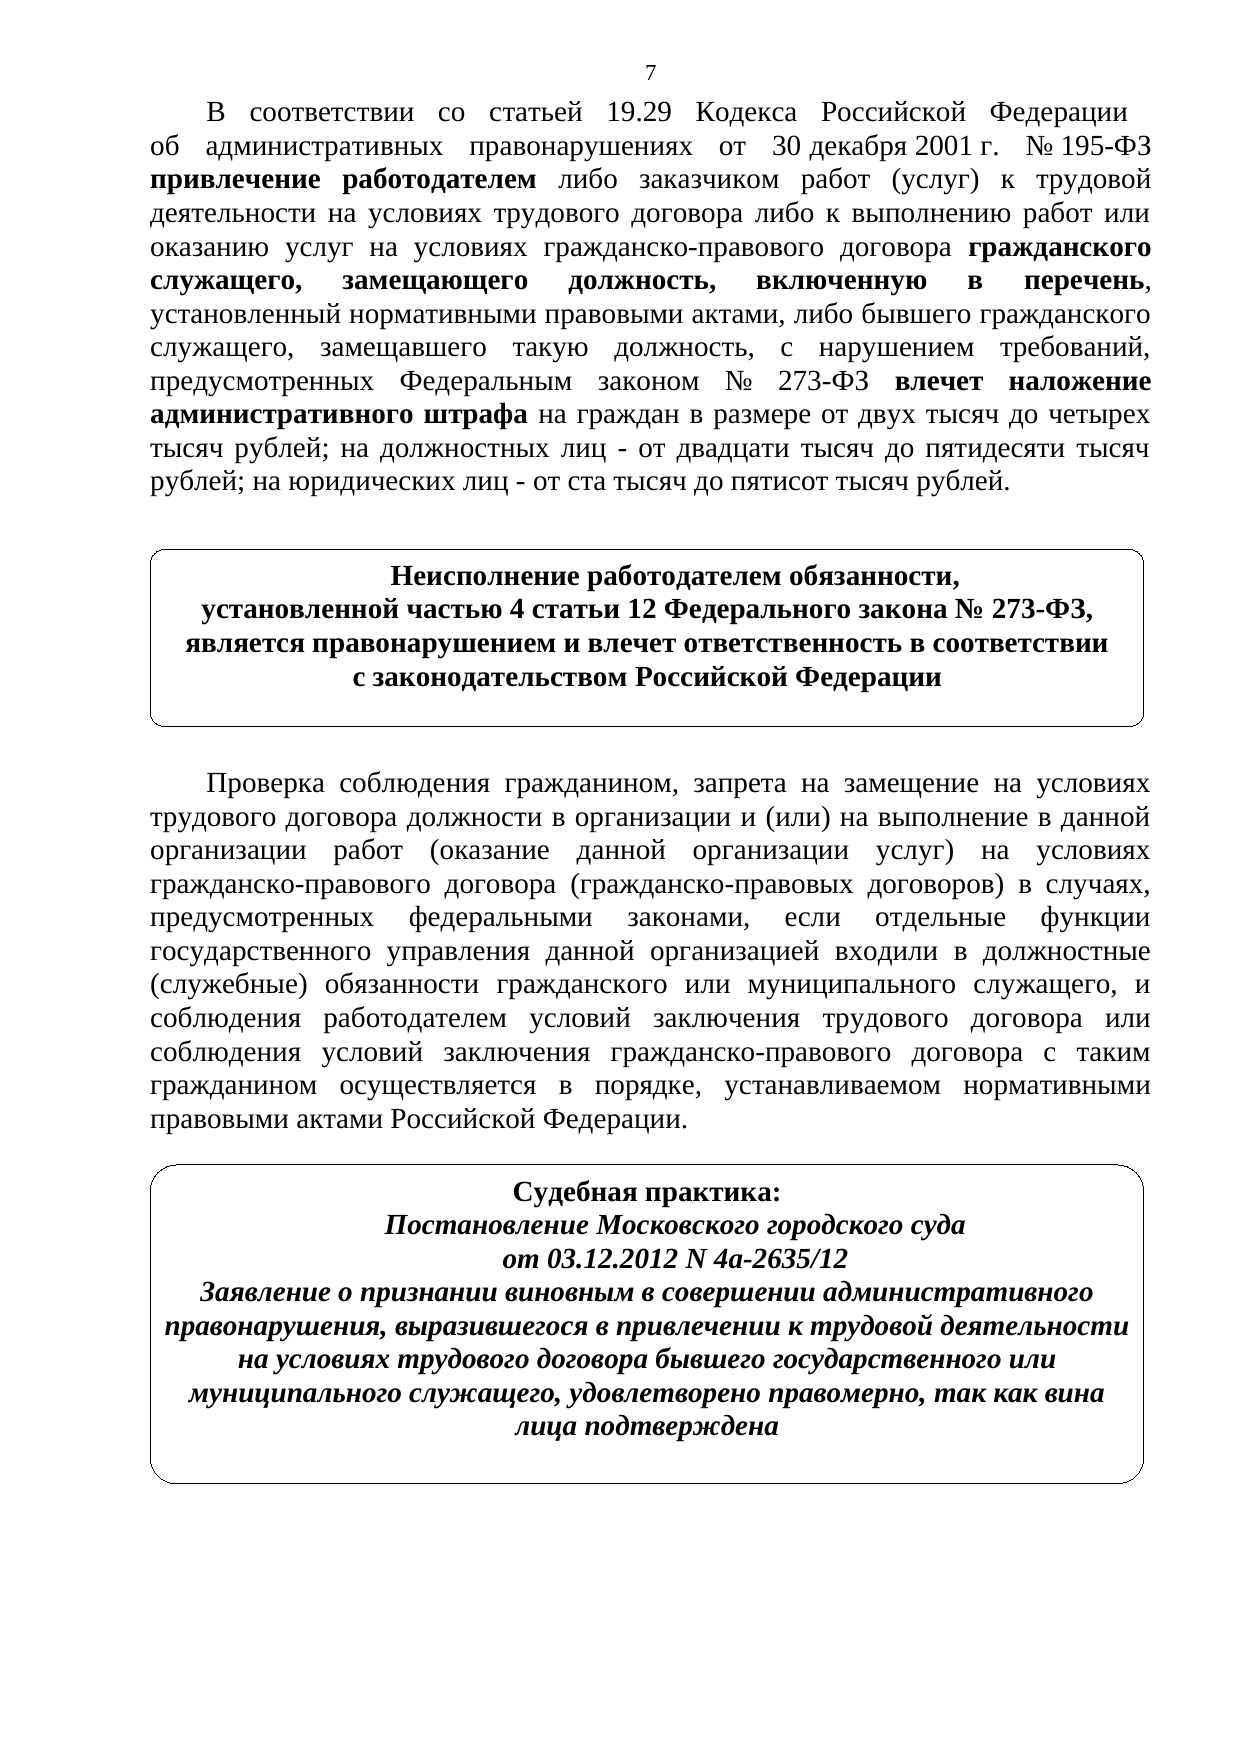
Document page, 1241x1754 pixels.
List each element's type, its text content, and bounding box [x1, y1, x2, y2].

text Проверка соблюдения гражданином, запрета на замещение на условиях трудового договора должности в организации и (или) на выполнение в данной организации работ (оказание данной организации услуг) на условиях гражданско-правового договора (гражданско-правовых договоров) в случаях, предусмотренных федеральными законами, если отдельные функции государственного управления данной организацией входили в должностные (служебные) обязанности гражданского или муниципального служащего, и соблюдения работодателем условий заключения трудового договора или соблюдения условий заключения гражданско-правового договора с таким гражданином осуществляется в порядке, устанавливаемом нормативными правовыми актами Российской Федерации. [150, 765, 1152, 1134]
text В соответствии со статьей 19.29 Кодекса Российской Федерации об административных правонарушениях от 30 декабря 2001 г. № 195-ФЗ привлечение работодателем либо заказчиком работ (услуг) к трудовой деятельности на условиях трудового договора либо к выполнению работ или оказанию услуг на условиях гражданско-правового договора гражданского служащего, замещающего должность, включенную в перечень, установленный нормативными правовыми актами, либо бывшего гражданского служащего, замещавшего такую должность, с нарушением требований, предусмотренных Федеральным законом № 273-ФЗ влечет наложение административного штрафа на граждан в размере от двух тысяч до четырех тысяч рублей; на должностных лиц - от двадцати тысяч до пятидесяти тысяч рублей; на юридических лиц - от ста тысяч до пятисот тысяч рублей. [150, 94, 1152, 497]
